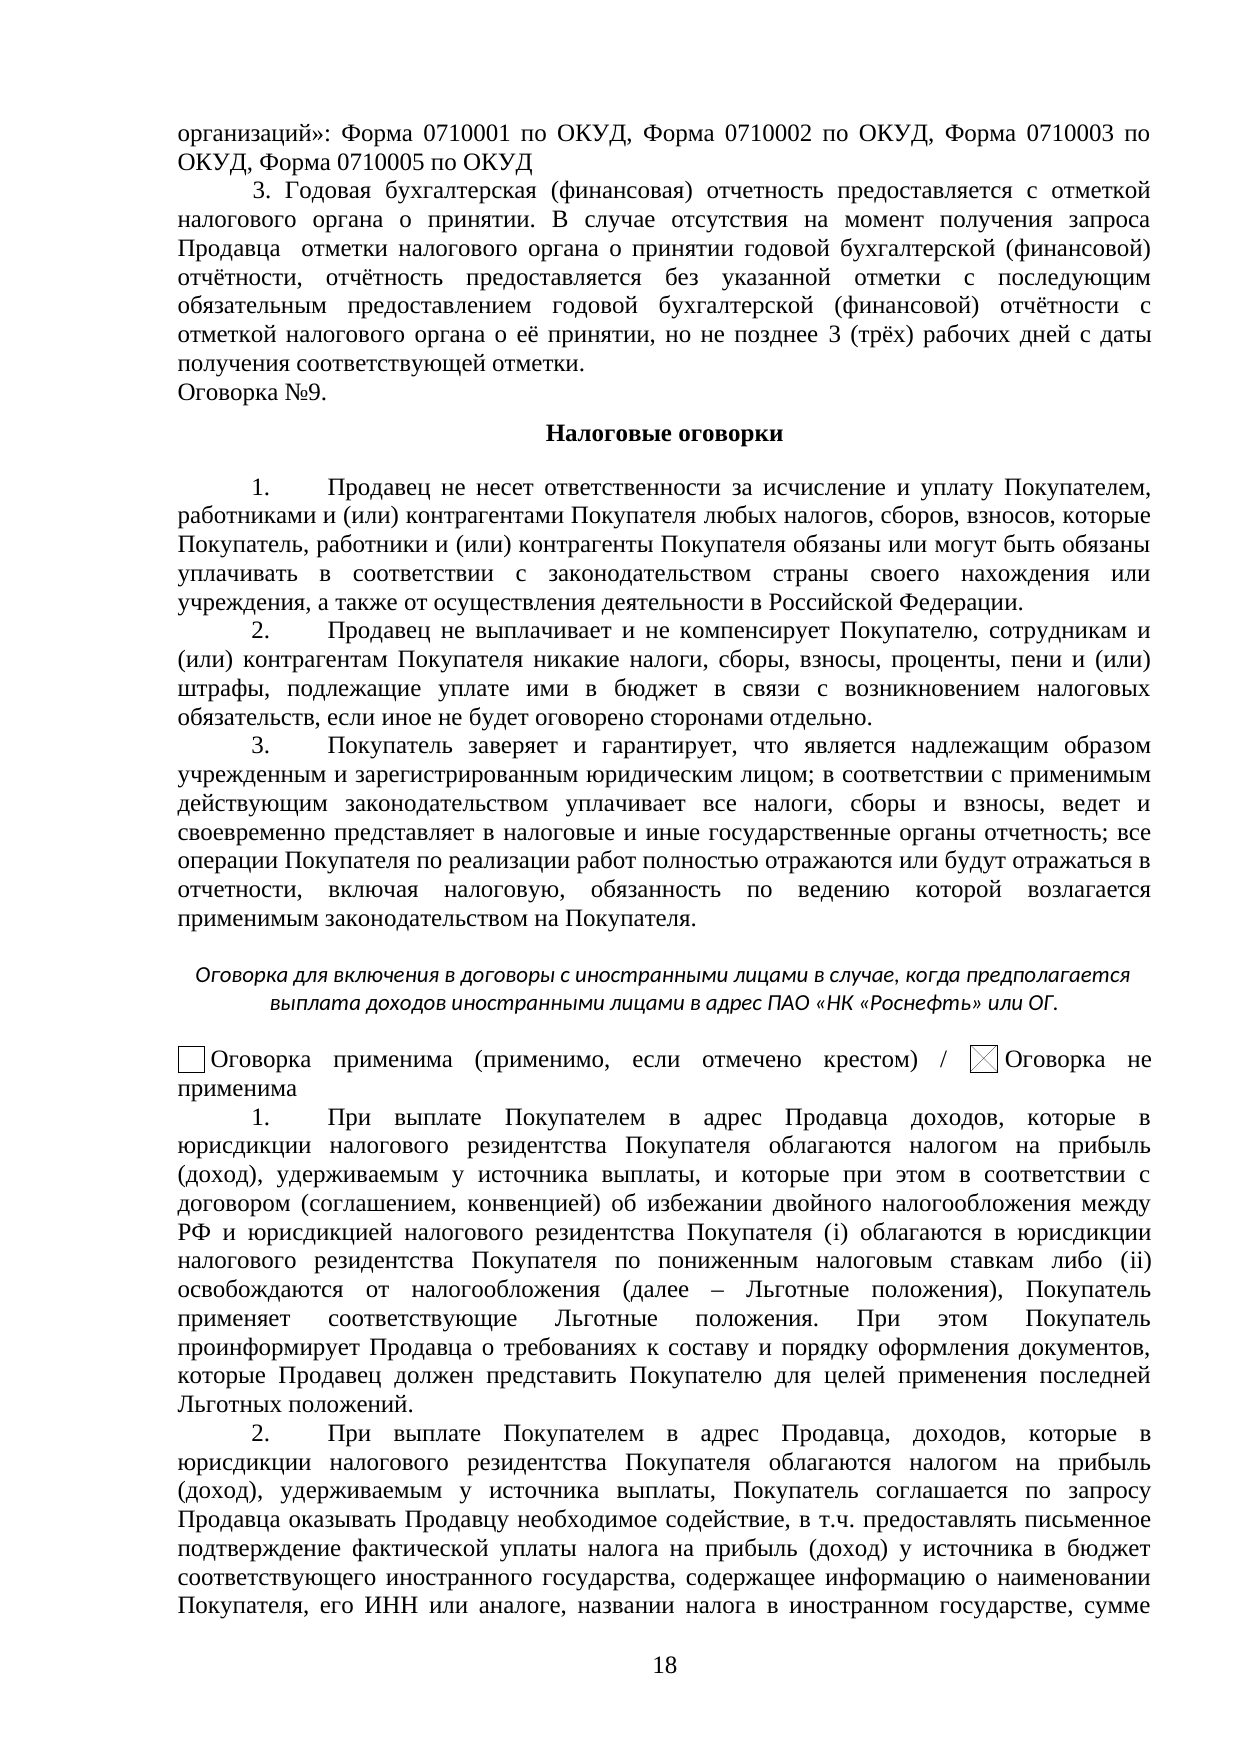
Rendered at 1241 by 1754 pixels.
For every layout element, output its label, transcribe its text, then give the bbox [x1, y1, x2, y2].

list При выплате Покупателем в адрес Продавца доходов, которые в юрисдикции налогового резидентства Покупателя облагаются налогом на прибыль (доход), удерживаемым у источника выплаты, и которые при этом в соответствии с договором (соглашением, конвенцией) об избежании двойного налогообложения между РФ и юрисдикцией налогового резидентства Покупателя (i) облагаются в юрисдикции налогового резидентства Покупателя по пониженным налоговым ставкам либо (ii) освобождаются от налогообложения (далее – Льготные положения), Покупатель применяет соответствующие Льготные положения. При этом Покупатель проинформирует Продавца о требованиях к составу и порядку оформления документов, которые Продавец должен представить Покупателю для целей применения последней Льготных положений. [177, 1102, 1152, 1418]
text 3. Годовая бухгалтерская (финансовая) отчетность предоставляется с отметкой налогового органа о принятии. В случае отсутствия на момент получения запроса Продавца отметки налогового органа о принятии годовой бухгалтерской (финансовой) отчётности, отчётность предоставляется без указанной отметки с последующим обязательным предоставлением годовой бухгалтерской (финансовой) отчётности с отметкой налогового органа о её принятии, но не позднее 3 (трёх) рабочих дней с даты получения соответствующей отметки. [177, 176, 1152, 377]
text Оговорка №9. [177, 377, 1152, 406]
list Продавец не выплачивает и не компенсирует Покупателю, сотрудникам и (или) контрагентам Покупателя никакие налоги, сборы, взносы, проценты, пени и (или) штрафы, подлежащие уплате ими в бюджет в связи с возникновением налоговых обязательств, если иное не будет оговорено сторонами отдельно. [177, 616, 1152, 731]
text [177, 118, 1152, 176]
text Оговорка применима (применимо, если отмечено крестом) / Оговорка не применима [177, 1044, 1152, 1102]
list Покупатель заверяет и гарантирует, что является надлежащим образом учрежденным и зарегистрированным юридическим лицом; в соответствии с применимым действующим законодательством уплачивает все налоги, сборы и взносы, ведет и своевременно представляет в налоговые и иные государственные органы отчетность; все операции Покупателя по реализации работ полностью отражаются или будут отражаться в отчетности, включая налоговую, обязанность по ведению которой возлагается применимым законодательством на Покупателя. [177, 731, 1152, 932]
text Налоговые оговорки [177, 418, 1152, 447]
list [177, 1418, 1152, 1619]
list Продавец не несет ответственности за исчисление и уплату Покупателем, работниками и (или) контрагентами Покупателя любых налогов, сборов, взносов, которые Покупатель, работники и (или) контрагенты Покупателя обязаны или могут быть обязаны уплачивать в соответствии с законодательством страны своего нахождения или учреждения, а также от осуществления деятельности в Российской Федерации. [177, 472, 1152, 616]
text Оговорка для включения в договоры с иностранными лицами в случае, когда предполагается выплата доходов иностранными лицами в адрес ПАО «НК «Роснефть» или ОГ. [177, 960, 1152, 1016]
